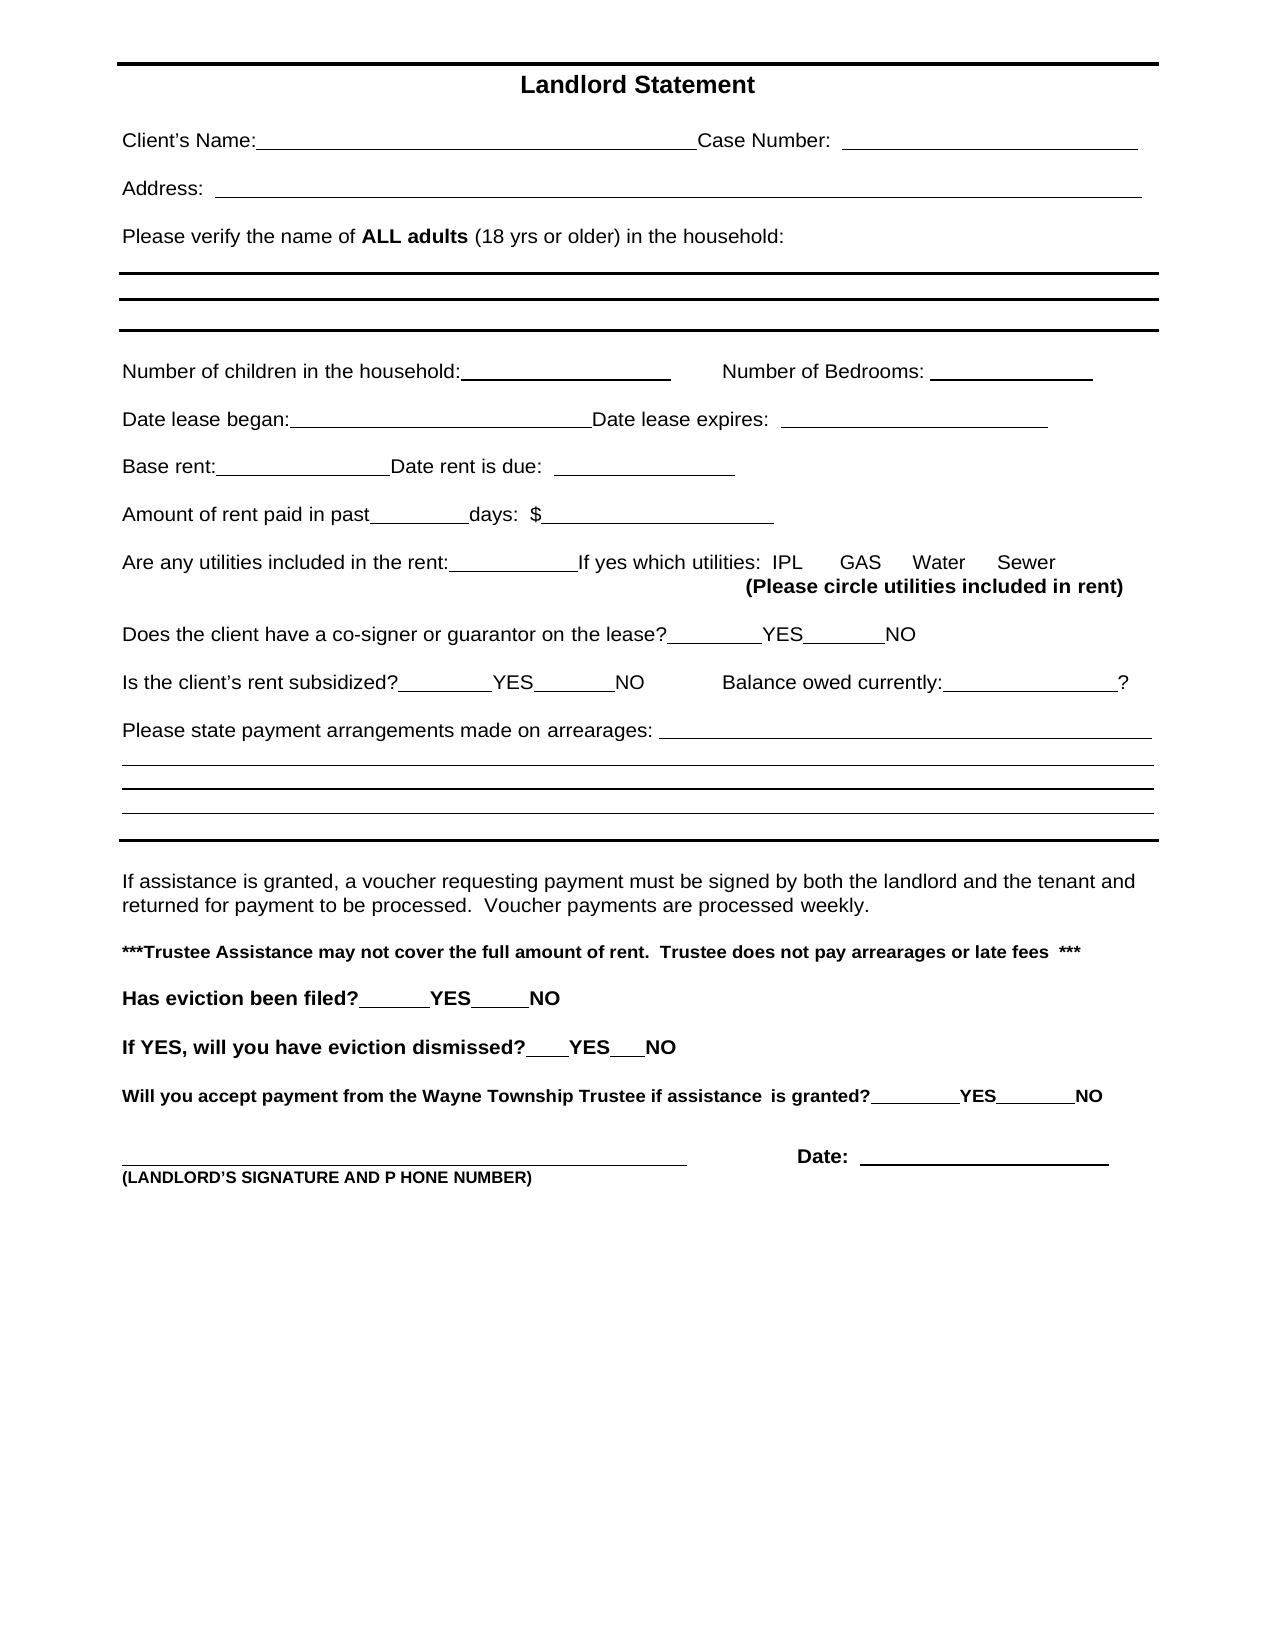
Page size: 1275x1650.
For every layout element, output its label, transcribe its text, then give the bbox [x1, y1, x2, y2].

text Are any utilities included in the rent: If yes which utilities: IPL GAS Water Sewer [122, 551, 1185, 574]
text If assistance is granted, a voucher requesting payment must be signed by both the landlord and the tenant and returned for payment to be processed. Voucher payments are processed weekly. [122, 870, 1185, 916]
text Address: [122, 177, 1185, 199]
text Amount of rent paid in past days: $ [122, 503, 1185, 526]
text Is the client’s rent subsidized? YES NO Balance owed currently: ? Please state payment arrangements made on arrearages: [122, 671, 1148, 741]
subtitle (Please circle utilities included in rent) [745, 575, 1185, 598]
text Number of children in the household: Number of Bedrooms: [122, 359, 1185, 382]
text (LANDLORD’S SIGNATURE AND P HONE NUMBER) [122, 1168, 533, 1187]
text Date lease began: Date lease expires: [122, 407, 1185, 430]
subtitle Has eviction been filed? YES NO [122, 987, 1185, 1010]
subtitle Date: [797, 1144, 1185, 1167]
text Client’s Name: Case Number: [122, 129, 1185, 152]
text Does the client have a co-signer or guarantor on the lease? YES NO [122, 623, 1185, 646]
text Base rent: Date rent is due: [122, 455, 1185, 478]
text If YES, will you have eviction dismissed? YES NO [122, 1036, 1185, 1059]
text ***Trustee Assistance may not cover the full amount of rent. Trustee does not pay arrearages or late fees *** [122, 942, 1185, 962]
text Please verify the name of ALL adults (18 yrs or older) in the household: [122, 225, 1185, 247]
text Landlord Statement [312, 70, 963, 99]
text Will you accept payment from the Wayne Township Trustee if assistance is granted? YES NO [122, 1086, 1185, 1106]
